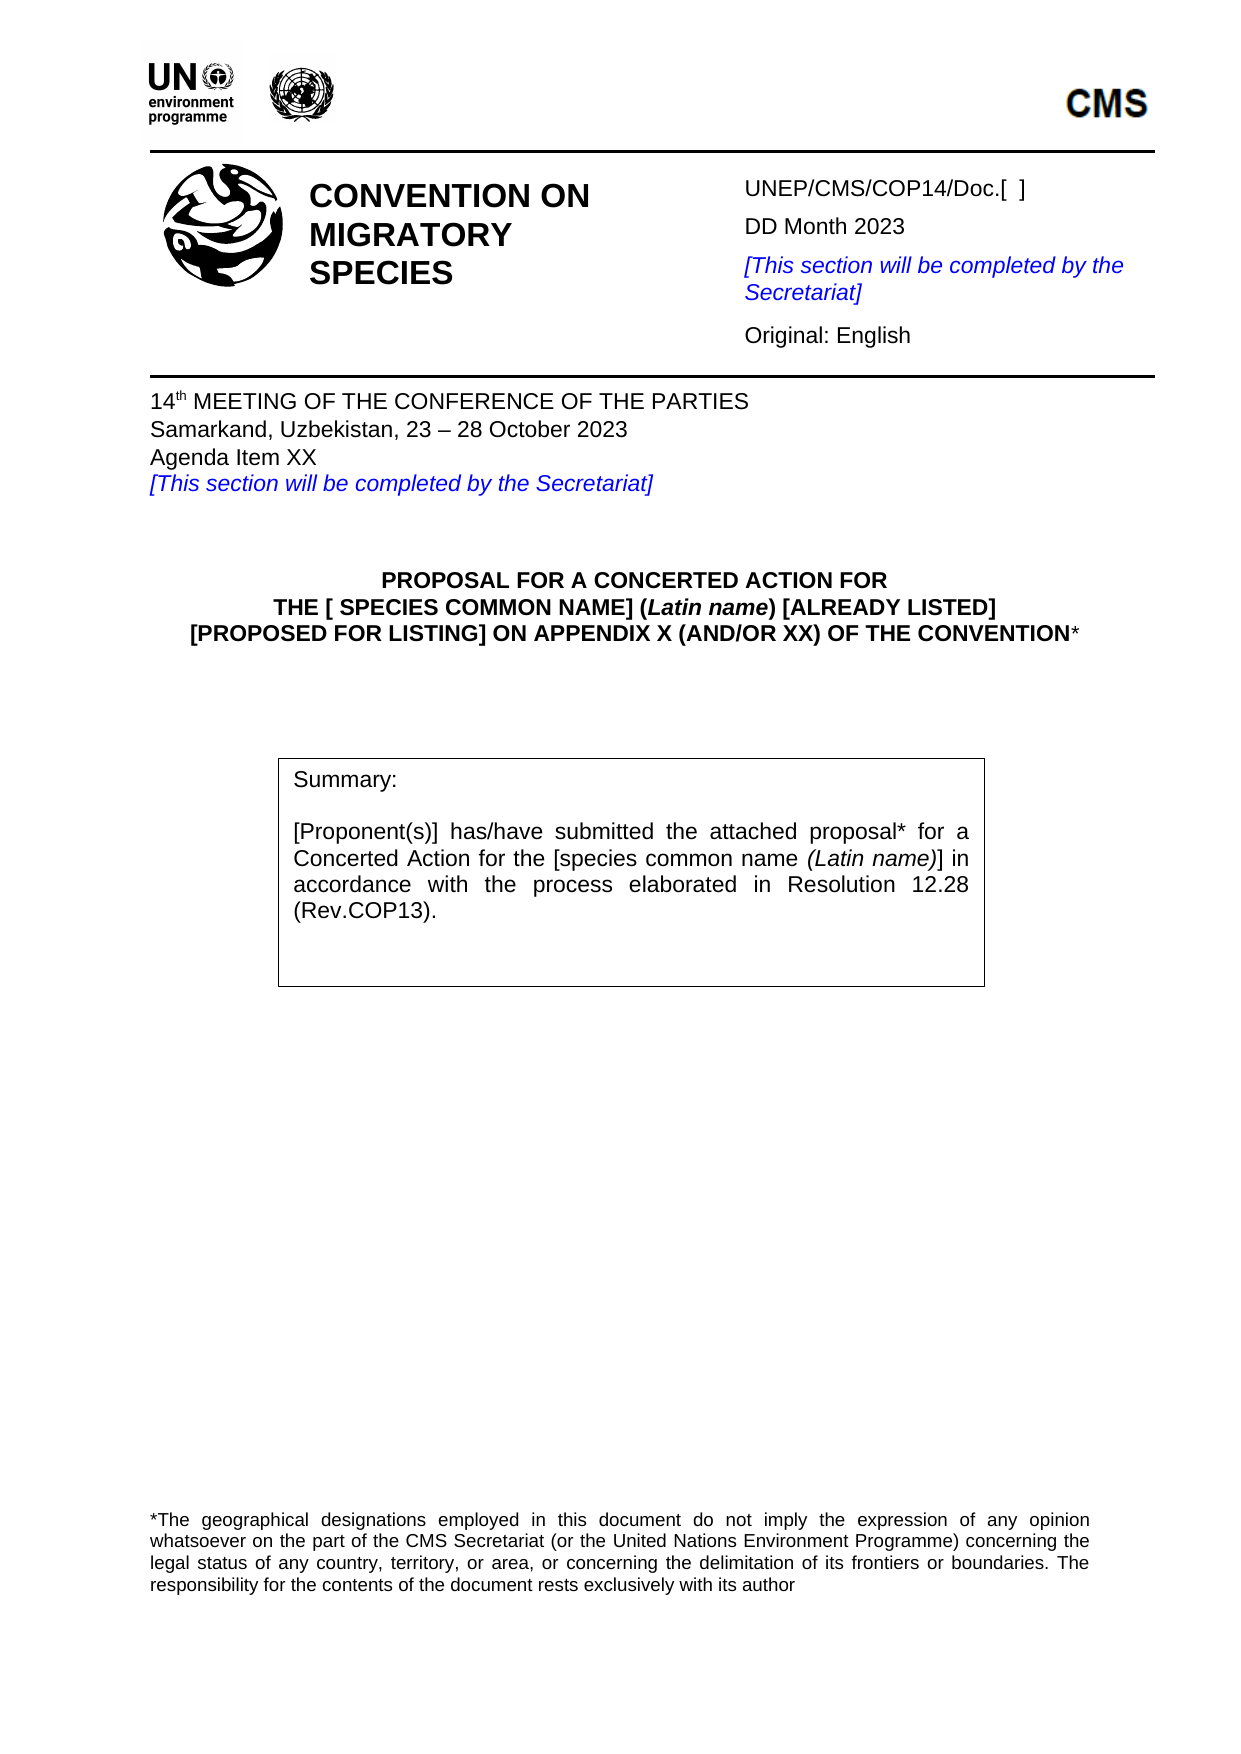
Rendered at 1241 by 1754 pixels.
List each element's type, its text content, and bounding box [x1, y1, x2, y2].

picture [1064, 82, 1153, 126]
table_header CONVENTION ON MIGRATORY SPECIES [309, 153, 733, 375]
text PROPOSAL FOR A CONCERTED ACTION FOR [141, 567, 1128, 592]
text *The geographical designations employed in this document do not imply the expression of any opinion whatsoever on the part of the CMS Secretariat (or the United Nations Environment Programme) concerning the legal status of any country, territory, or area, or concerning the delimitation of its frontiers or boundaries. The responsibility for the contents of the document rests exclusively with its author [150, 1509, 1090, 1595]
table_header [150, 153, 309, 375]
text THE [ SPECIES COMMON NAME] (Latin name) [ALREADY LISTED] [141, 592, 1128, 618]
text Samarkand, Uzbekistan, 23 – 28 October 2023 [150, 416, 1090, 442]
picture [139, 41, 245, 147]
text 14th MEETING OF THE CONFERENCE OF THE PARTIES [150, 388, 1090, 414]
text Agenda Item XX [150, 443, 1090, 470]
text [This section will be completed by the Secretariat] [150, 470, 1090, 496]
text [PROPOSED FOR LISTING] ON APPENDIX X (AND/OR XX) OF THE CONVENTION* [141, 618, 1128, 646]
table_header UNEP/CMS/COP14/Doc.[ ] DD Month 2023 [This section will be completed by the Secretariat] Original: English [733, 153, 1155, 375]
